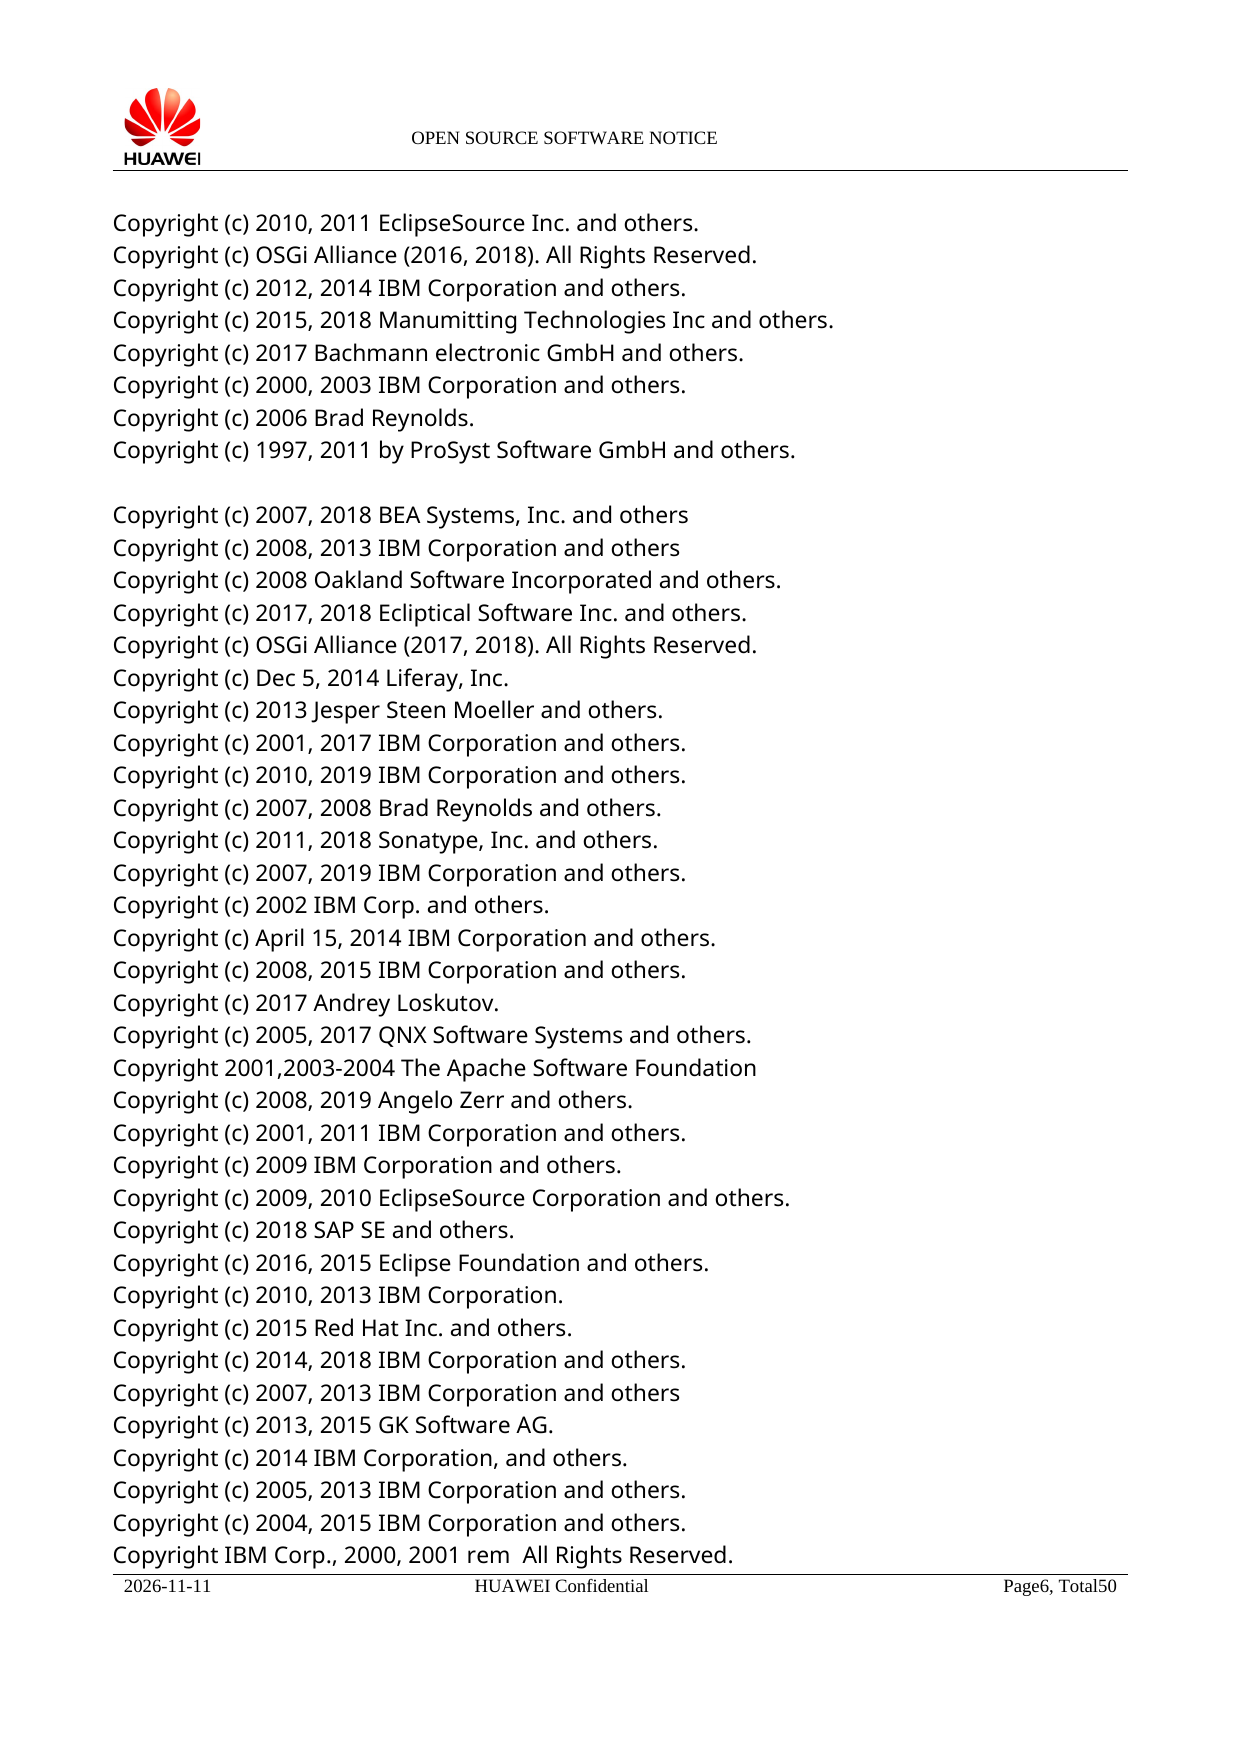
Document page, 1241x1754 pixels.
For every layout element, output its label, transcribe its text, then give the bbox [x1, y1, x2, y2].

picture [124, 88, 201, 165]
